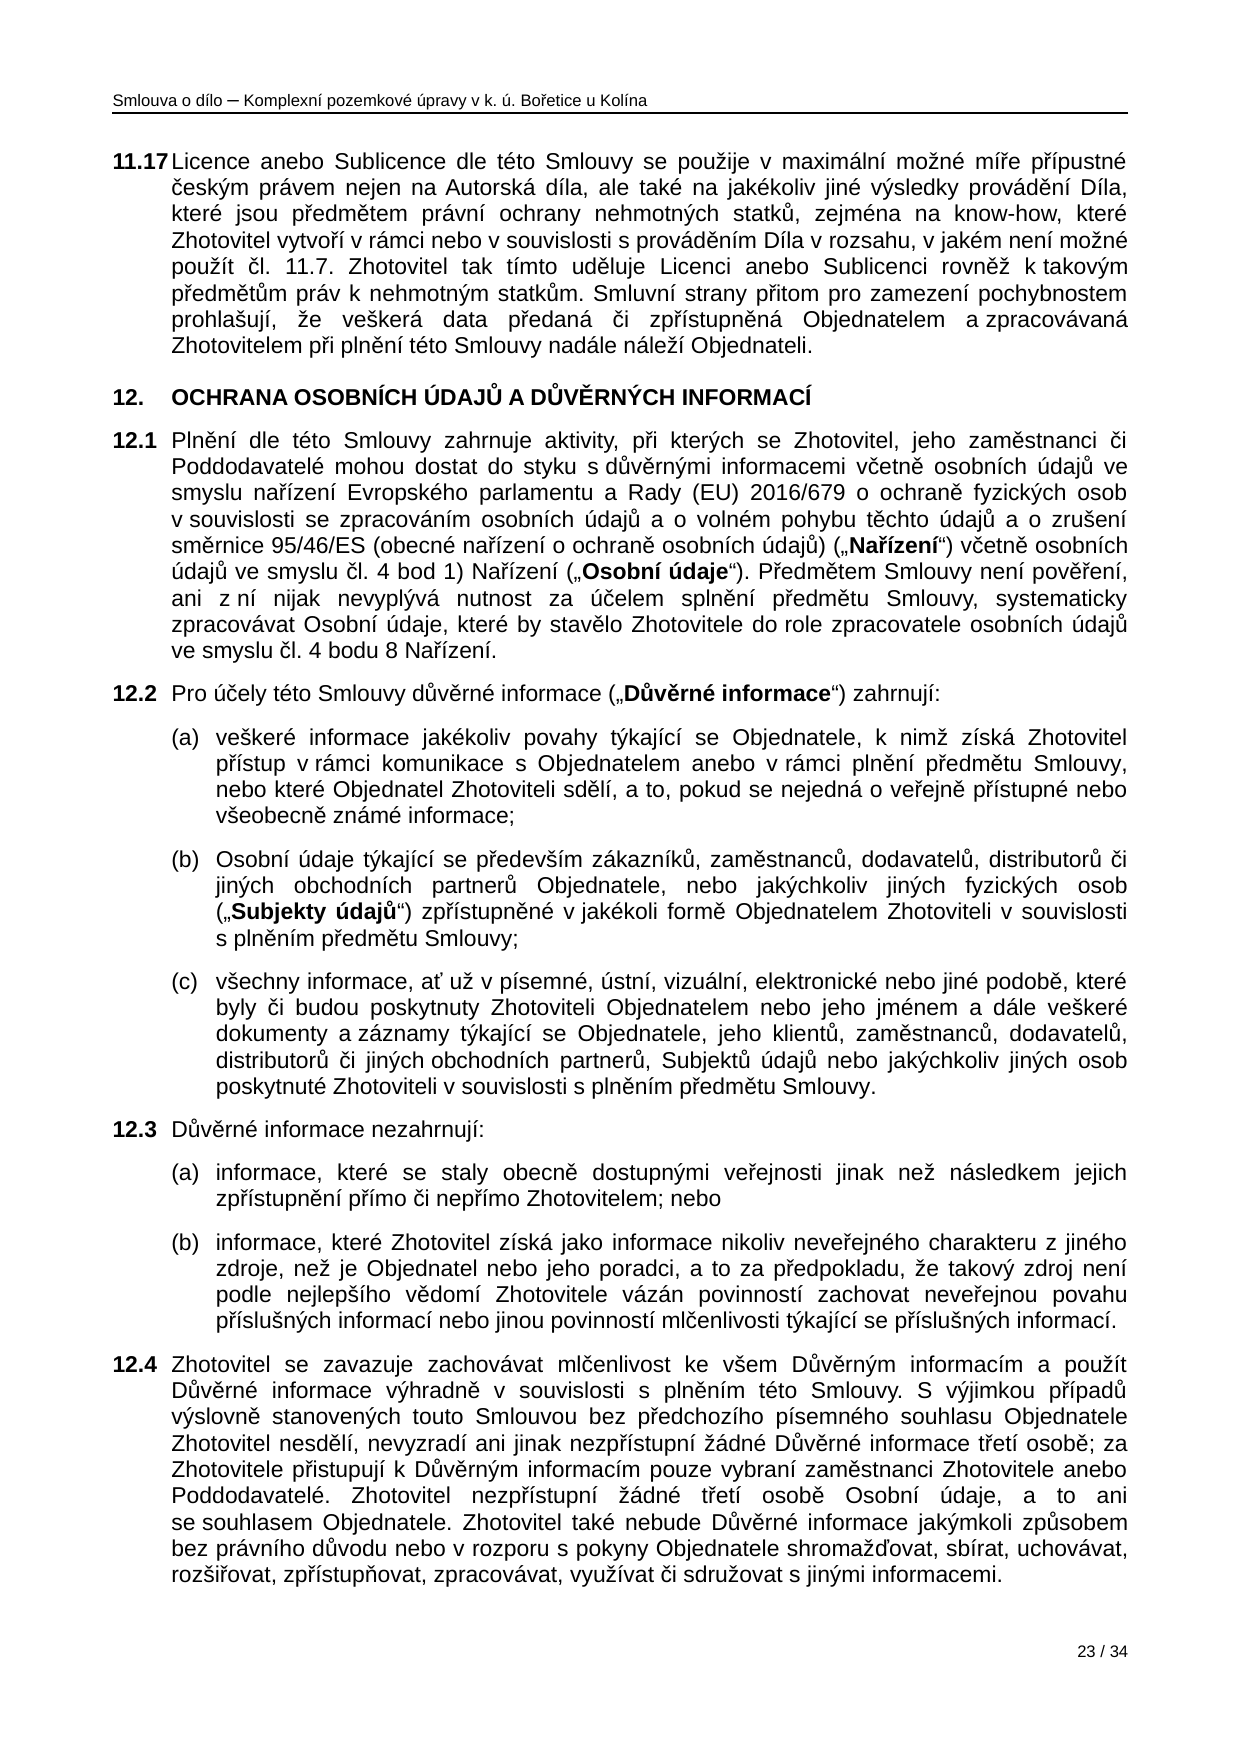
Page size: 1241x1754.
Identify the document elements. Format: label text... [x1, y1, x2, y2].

text Pro účely této Smlouvy důvěrné informace („Důvěrné informace“) zahrnují: [112, 680, 1128, 707]
text Plnění dle této Smlouvy zahrnuje aktivity, při kterých se Zhotovitel, jeho zaměstnanci či Poddodavatelé mohou dostat do styku s důvěrnými informacemi včetně osobních údajů ve smyslu nařízení Evropského parlamentu a Rady (EU) 2016/679 o ochraně fyzických osob v souvislosti se zpracováním osobních údajů a o volném pohybu těchto údajů a o zrušení směrnice 95/46/ES (obecné nařízení o ochraně osobních údajů) („Nařízení“) včetně osobních údajů ve smyslu čl. 4 bod 1) Nařízení („Osobní údaje“). Předmětem Smlouvy není pověření, ani z ní nijak nevyplývá nutnost za účelem splnění předmětu Smlouvy, systematicky zpracovávat Osobní údaje, které by stavělo Zhotovitele do role zpracovatele osobních údajů ve smyslu čl. 4 bodu 8 Nařízení. [112, 427, 1128, 664]
text Osobní údaje týkající se především zákazníků, zaměstnanců, dodavatelů, distributorů či jiných obchodních partnerů Objednatele, nebo jakýchkoliv jiných fyzických osob („Subjekty údajů“) zpřístupněné v jakékoli formě Objednatelem Zhotoviteli v souvislosti s plněním předmětu Smlouvy; [171, 846, 1128, 951]
text Ochrana osobních údajů a Důvěrných informací [112, 383, 1128, 410]
text Důvěrné informace nezahrnují: [112, 1116, 1128, 1142]
list informace, které se staly obecně dostupnými veřejnosti jinak než následkem jejich zpřístupnění přímo či nepřímo Zhotovitelem; nebo [171, 1159, 1128, 1212]
list veškeré informace jakékoliv povahy týkající se Objednatele, k nimž získá Zhotovitel přístup v rámci komunikace s Objednatelem anebo v rámci plnění předmětu Smlouvy, nebo které Objednatel Zhotoviteli sdělí, a to, pokud se nejedná o veřejně přístupné nebo všeobecně známé informace; [171, 723, 1128, 829]
list informace, které Zhotovitel získá jako informace nikoliv neveřejného charakteru z jiného zdroje, než je Objednatel nebo jeho poradci, a to za předpokladu, že takový zdroj není podle nejlepšího vědomí Zhotovitele vázán povinností zachovat neveřejnou povahu příslušných informací nebo jinou povinností mlčenlivosti týkající se příslušných informací. [171, 1228, 1128, 1334]
text všechny informace, ať už v písemné, ústní, vizuální, elektronické nebo jiné podobě, které byly či budou poskytnuty Zhotoviteli Objednatelem nebo jeho jménem a dále veškeré dokumenty a záznamy týkající se Objednatele, jeho klientů, zaměstnanců, dodavatelů, distributorů či jiných obchodních partnerů, Subjektů údajů nebo jakýchkoliv jiných osob poskytnuté Zhotoviteli v souvislosti s plněním předmětu Smlouvy. [171, 968, 1128, 1099]
text Zhotovitel se zavazuje zachovávat mlčenlivost ke všem Důvěrným informacím a použít Důvěrné informace výhradně v souvislosti s plněním této Smlouvy. S výjimkou případů výslovně stanovených touto Smlouvou bez předchozího písemného souhlasu Objednatele Zhotovitel nesdělí, nevyzradí ani jinak nezpřístupní žádné Důvěrné informace třetí osobě; za Zhotovitele přistupují k Důvěrným informacím pouze vybraní zaměstnanci Zhotovitele anebo Poddodavatelé. Zhotovitel nezpřístupní žádné třetí osobě Osobní údaje, a to ani se souhlasem Objednatele. Zhotovitel také nebude Důvěrné informace jakýmkoli způsobem bez právního důvodu nebo v rozporu s pokyny Objednatele shromažďovat, sbírat, uchovávat, rozšiřovat, zpřístupňovat, zpracovávat, využívat či sdružovat s jinými informacemi. [112, 1351, 1128, 1588]
text Licence anebo Sublicence dle této Smlouvy se použije v maximální možné míře přípustné českým právem nejen na Autorská díla, ale také na jakékoliv jiné výsledky provádění Díla, které jsou předmětem právní ochrany nehmotných statků, zejména na know-how, které Zhotovitel vytvoří v rámci nebo v souvislosti s prováděním Díla v rozsahu, v jakém není možné použít čl. 11.7. Zhotovitel tak tímto uděluje Licenci anebo Sublicenci rovněž k takovým předmětům práv k nehmotným statkům. Smluvní strany přitom pro zamezení pochybnostem prohlašují, že veškerá data předaná či zpřístupněná Objednatelem a zpracovávaná Zhotovitelem při plnění této Smlouvy nadále náleží Objednateli. [112, 148, 1128, 358]
